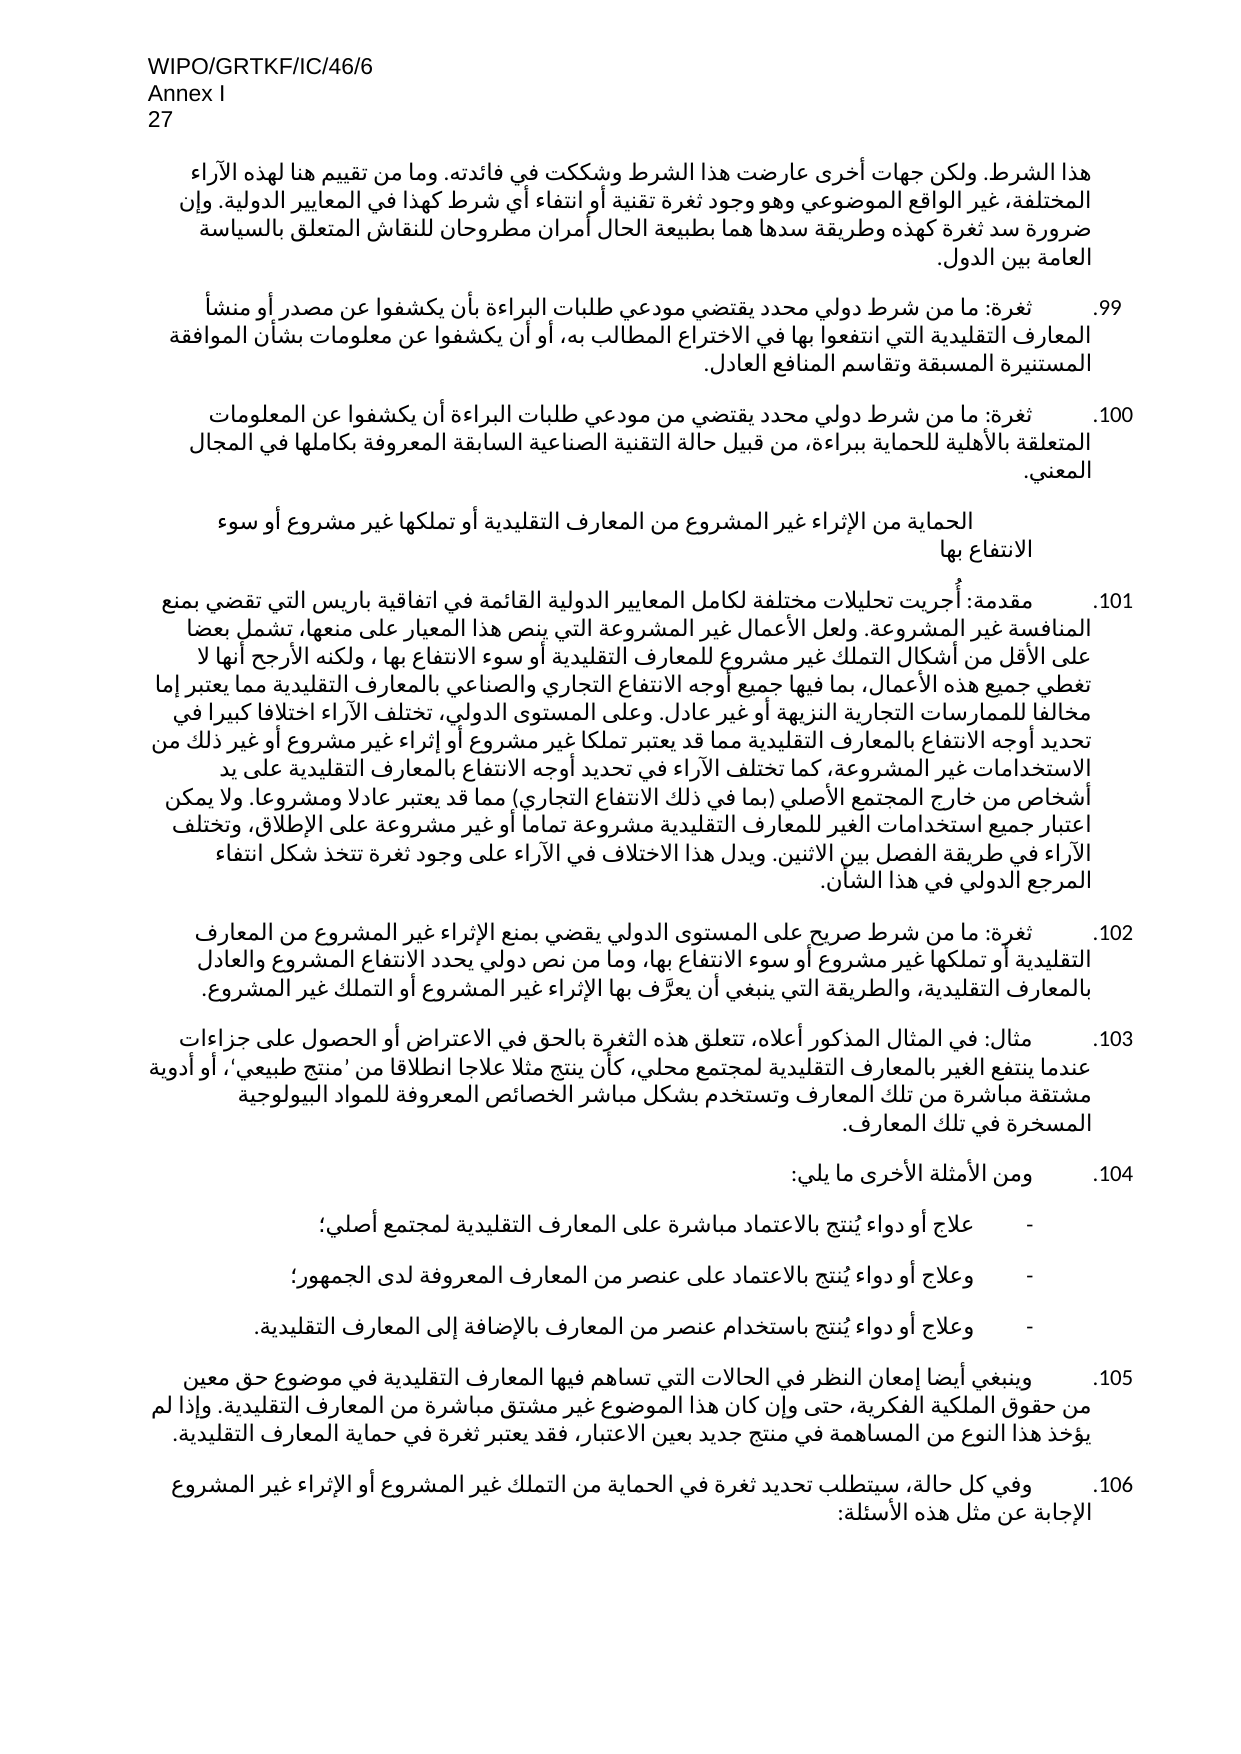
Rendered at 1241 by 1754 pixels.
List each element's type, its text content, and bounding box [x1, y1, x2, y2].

list ثغرة: ما من شرط صريح على المستوى الدولي يقضي بمنع الإثراء غير المشروع من المعارف التقليدية أو تملكها غير مشروع أو سوء الانتفاع بها، وما من نص دولي يحدد الانتفاع المشروع والعادل بالمعارف التقليدية، والطريقة التي ينبغي أن يعرَّف بها الإثراء غير المشروع أو التملك غير المشروع. [148, 918, 1092, 1002]
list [148, 158, 1092, 271]
list وفي كل حالة، سيتطلب تحديد ثغرة في الحماية من التملك غير المشروع أو الإثراء غير المشروع الإجابة عن مثل هذه الأسئلة: [148, 1470, 1092, 1526]
list وينبغي أيضا إمعان النظر في الحالات التي تساهم فيها المعارف التقليدية في موضوع حق معين من حقوق الملكية الفكرية، حتى وإن كان هذا الموضوع غير مشتق مباشرة من المعارف التقليدية. وإذا لم يؤخذ هذا النوع من المساهمة في منتج جديد بعين الاعتبار، فقد يعتبر ثغرة في حماية المعارف التقليدية. [148, 1363, 1092, 1447]
list مقدمة: أُجريت تحليلات مختلفة لكامل المعايير الدولية القائمة في اتفاقية باريس التي تقضي بمنع المنافسة غير المشروعة. ولعل الأعمال غير المشروعة التي ينص هذا المعيار على منعها، تشمل بعضا على الأقل من أشكال التملك غير مشروع للمعارف التقليدية أو سوء الانتفاع بها ، ولكنه الأرجح أنها لا تغطي جميع هذه الأعمال، بما فيها جميع أوجه الانتفاع التجاري والصناعي بالمعارف التقليدية مما يعتبر إما مخالفا للممارسات التجارية النزيهة أو غير عادل. وعلى المستوى الدولي، تختلف الآراء اختلافا كبيرا في تحديد أوجه الانتفاع بالمعارف التقليدية مما قد يعتبر تملكا غير مشروع أو إثراء غير مشروع أو غير ذلك من الاستخدامات غير المشروعة، كما تختلف الآراء في تحديد أوجه الانتفاع بالمعارف التقليدية على يد أشخاص من خارج المجتمع الأصلي (بما في ذلك الانتفاع التجاري) مما قد يعتبر عادلا ومشروعا. ولا يمكن اعتبار جميع استخدامات الغير للمعارف التقليدية مشروعة تماما أو غير مشروعة على الإطلاق، وتختلف الآراء في طريقة الفصل بين الاثنين. ويدل هذا الاختلاف في الآراء على وجود ثغرة تتخذ شكل انتفاء المرجع الدولي في هذا الشأن. [148, 586, 1092, 895]
list ومن الأمثلة الأخرى ما يلي: [148, 1159, 1092, 1188]
subtitle الحماية من الإثراء غير المشروع من المعارف التقليدية أو تملكها غير مشروع أو سوء الانتفاع بها [148, 507, 1033, 563]
text - علاج أو دواء يُنتج بالاعتماد مباشرة على المعارف التقليدية لمجتمع أصلي؛ [148, 1211, 1092, 1238]
list ثغرة: ما من شرط دولي محدد يقتضي مودعي طلبات البراءة بأن يكشفوا عن مصدر أو منشأ المعارف التقليدية التي انتفعوا بها في الاختراع المطالب به، أو أن يكشفوا عن معلومات بشأن الموافقة المستنيرة المسبقة وتقاسم المنافع العادل. [148, 293, 1092, 378]
list مثال: في المثال المذكور أعلاه، تتعلق هذه الثغرة بالحق في الاعتراض أو الحصول على جزاءات عندما ينتفع الغير بالمعارف التقليدية لمجتمع محلي، كأن ينتج مثلا علاجا انطلاقا من ’منتج طبيعي‘، أو أدوية مشتقة مباشرة من تلك المعارف وتستخدم بشكل مباشر الخصائص المعروفة للمواد البيولوجية المسخرة في تلك المعارف. [148, 1024, 1092, 1137]
text - وعلاج أو دواء يُنتج باستخدام عنصر من المعارف بالإضافة إلى المعارف التقليدية. [148, 1312, 1092, 1340]
text - وعلاج أو دواء يُنتج بالاعتماد على عنصر من المعارف المعروفة لدى الجمهور؛ [148, 1261, 1092, 1289]
list ثغرة: ما من شرط دولي محدد يقتضي من مودعي طلبات البراءة أن يكشفوا عن المعلومات المتعلقة بالأهلية للحماية ببراءة، من قبيل حالة التقنية الصناعية السابقة المعروفة بكاملها في المجال المعني. [148, 401, 1092, 484]
